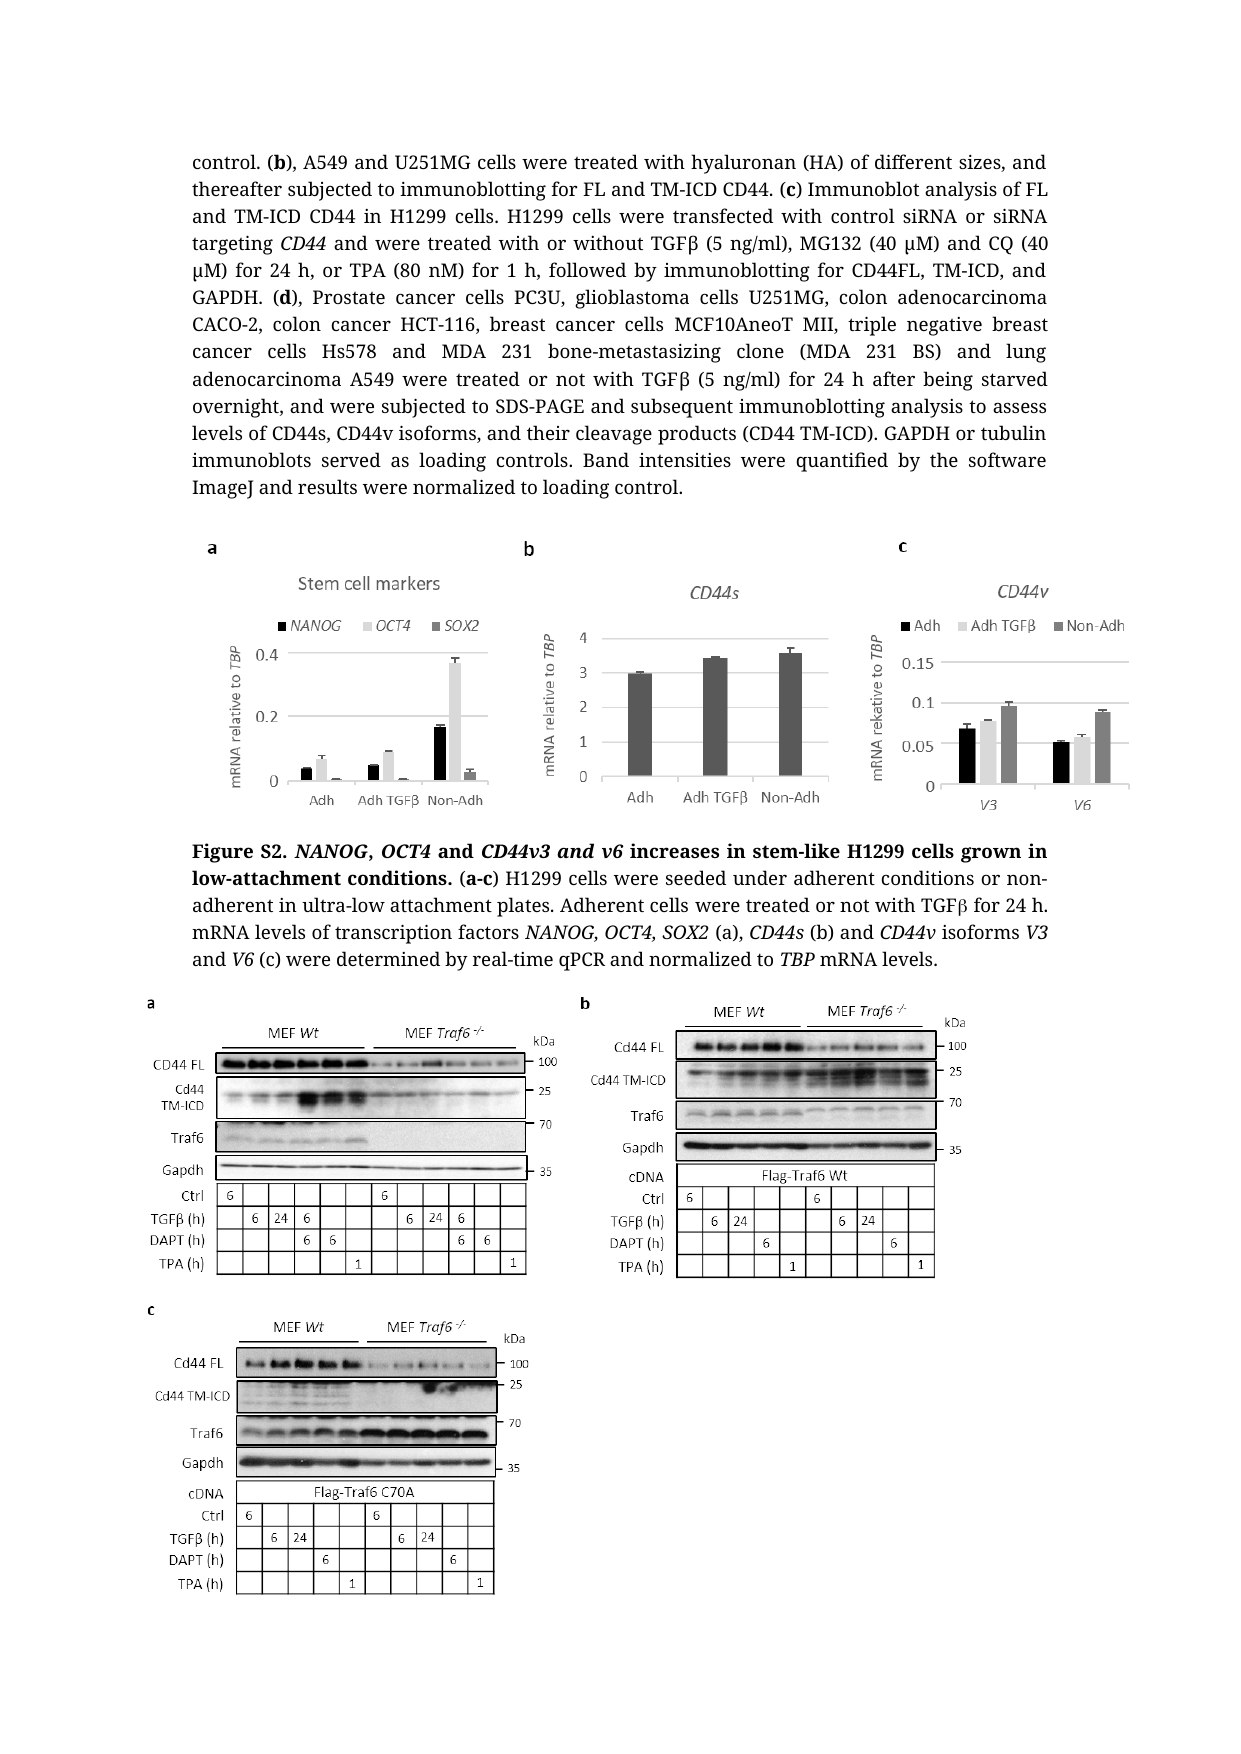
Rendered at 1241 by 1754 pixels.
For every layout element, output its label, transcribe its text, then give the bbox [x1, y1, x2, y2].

picture [191, 524, 1137, 837]
picture [147, 997, 968, 1596]
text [192, 148, 1048, 500]
text Figure S2. NANOG, OCT4 and CD44v3 and v6 increases in stem-like H1299 cells grown in low-attachment conditions. (a-c) H1299 cells were seeded under adherent conditions or non-adherent in ultra-low attachment plates. Adherent cells were treated or not with TGF for 24 h. mRNA levels of transcription factors NANOG, OCT4, SOX2 (a), CD44s (b) and CD44v isoforms V3 and V6 (c) were determined by real-time qPCR and normalized to TBP mRNA levels. [192, 837, 1048, 972]
